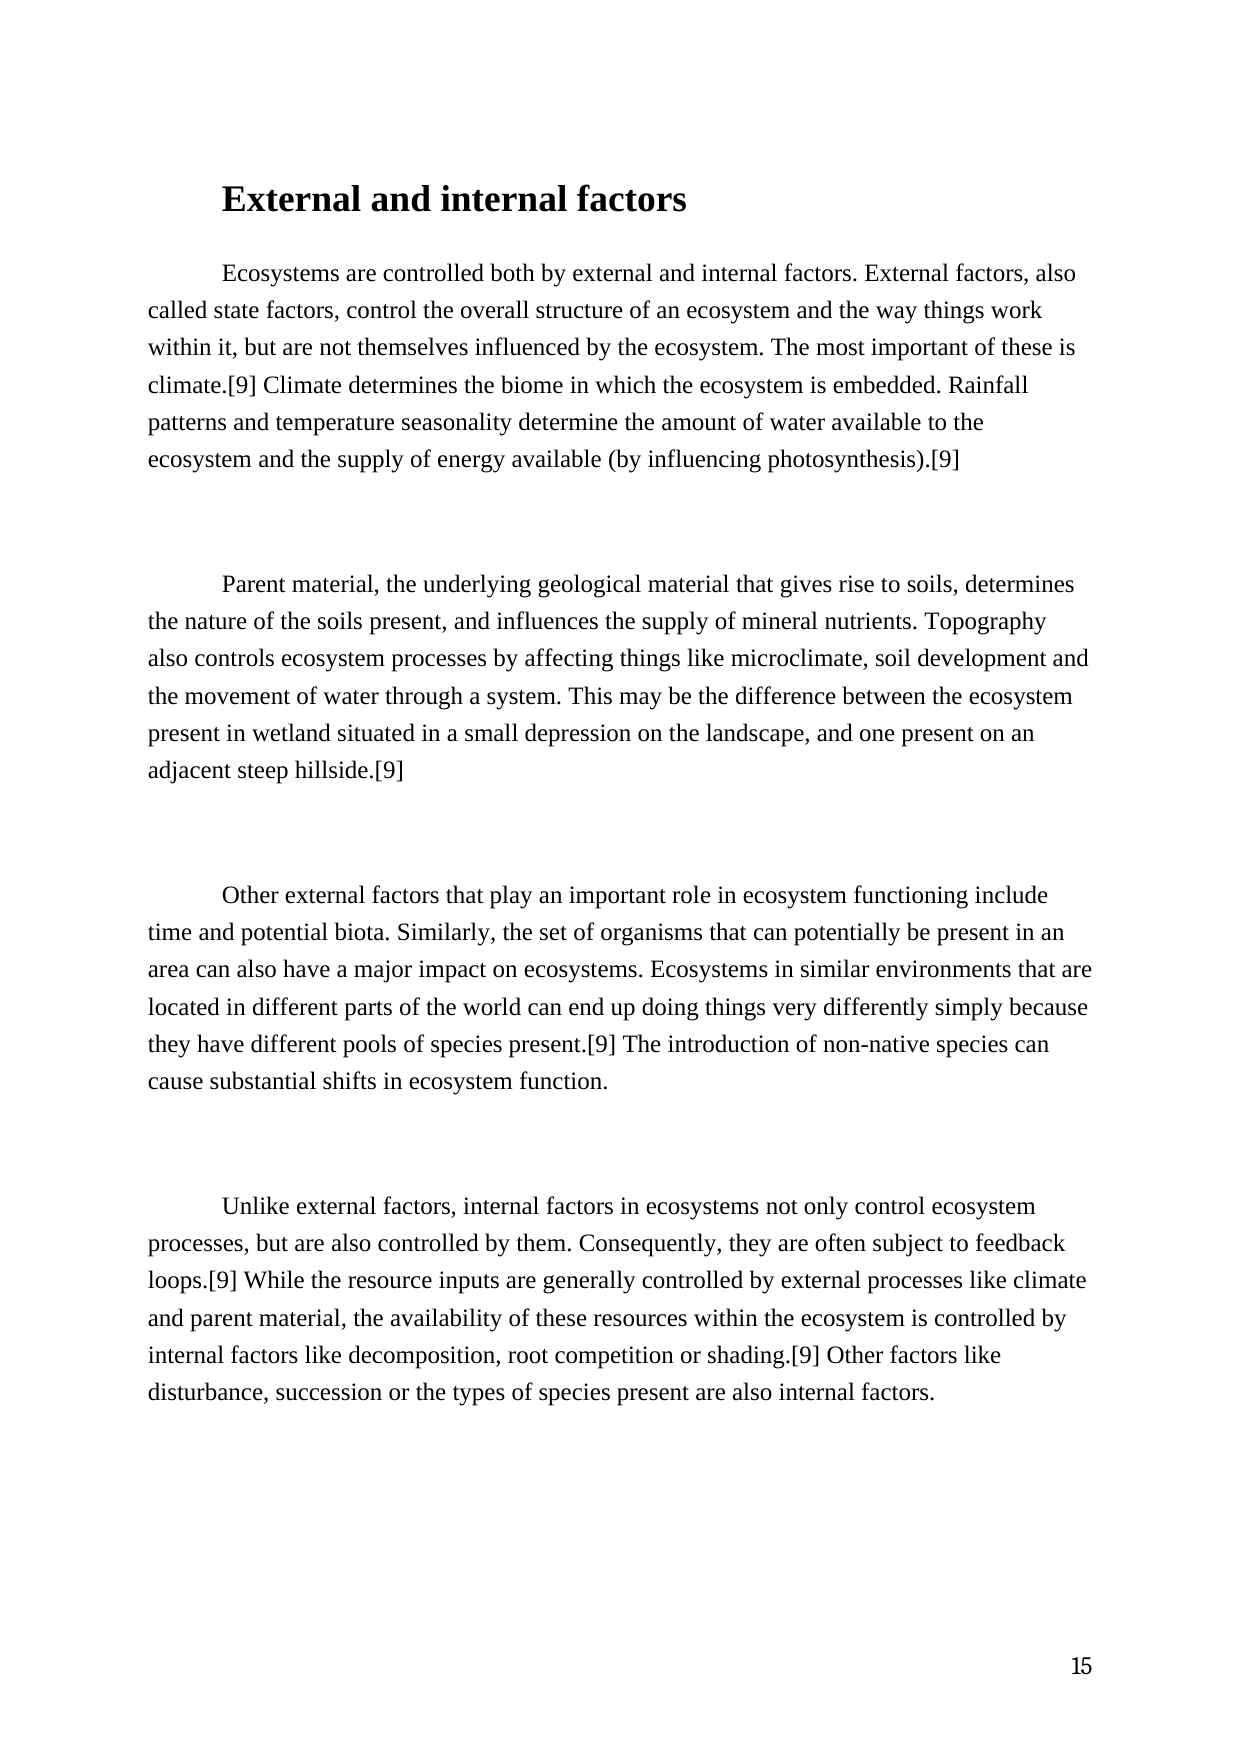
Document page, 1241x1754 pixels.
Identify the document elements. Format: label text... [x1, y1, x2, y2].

text Unlike external factors, internal factors in ecosystems not only control ecosystem processes, but are also controlled by them. Consequently, they are often subject to feedback loops.[9] While the resource inputs are generally controlled by external processes like climate and parent material, the availability of these resources within the ecosystem is controlled by internal factors like decomposition, root competition or shading.[9] Other factors like disturbance, succession or the types of species present are also internal factors. [148, 1191, 1092, 1406]
text Ecosystems are controlled both by external and internal factors. External factors, also called state factors, control the overall structure of an ecosystem and the way things work within it, but are not themselves influenced by the ecosystem. The most important of these is climate.[9] Climate determines the biome in which the ecosystem is embedded. Rainfall patterns and temperature seasonality determine the amount of water available to the ecosystem and the supply of energy available (by influencing photosynthesis).[9] [148, 258, 1092, 473]
text Parent material, the underlying geological material that gives rise to soils, determines the nature of the soils present, and influences the supply of mineral nutrients. Topography also controls ecosystem processes by affecting things like microclimate, soil development and the movement of water through a system. This may be the difference between the ecosystem present in wetland situated in a small depression on the landscape, and one present on an adjacent steep hillside.[9] [148, 569, 1092, 784]
text Other external factors that play an important role in ecosystem functioning include time and potential biota. Similarly, the set of organisms that can potentially be present in an area can also have a major impact on ecosystems. Ecosystems in similar environments that are located in different parts of the world can end up doing things very differently simply because they have different pools of species present.[9] The introduction of non-native species can cause substantial shifts in ecosystem function. [148, 880, 1092, 1095]
subtitle External and internal factors [148, 177, 1092, 220]
